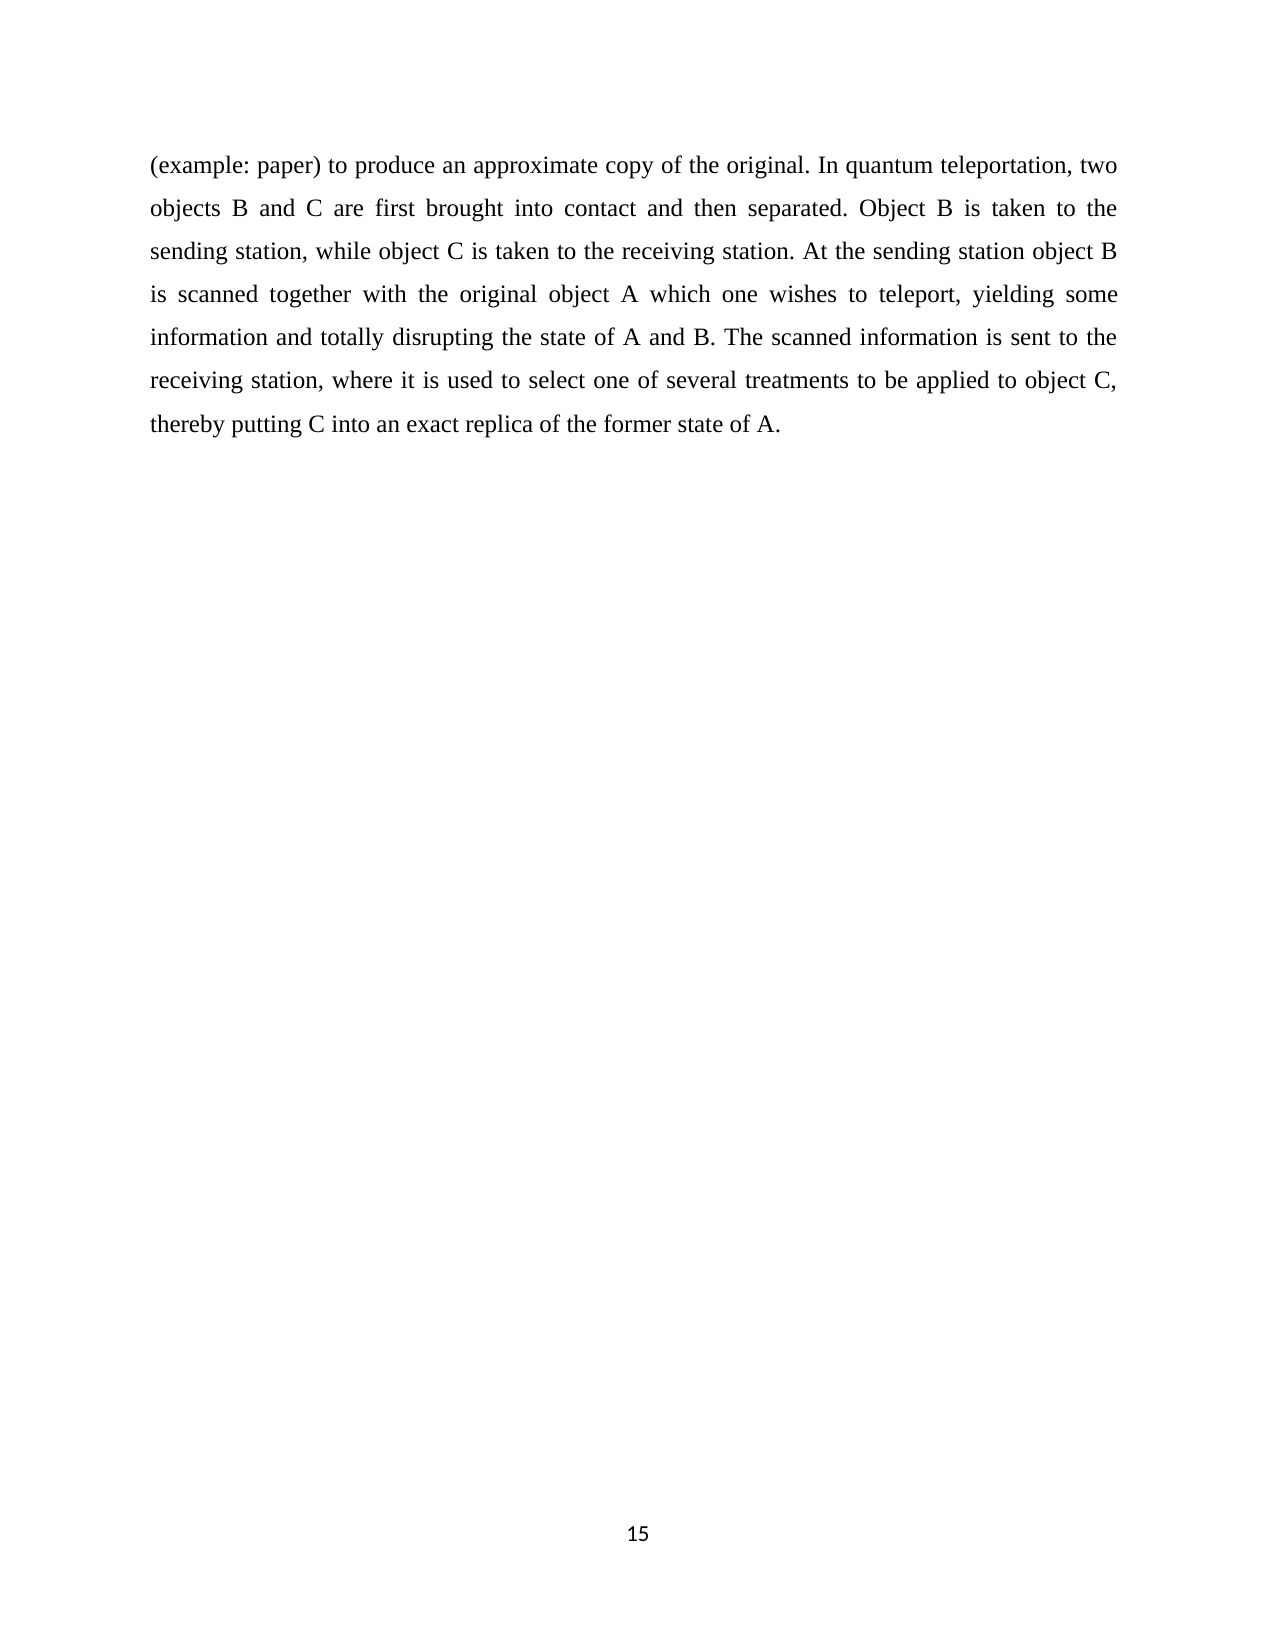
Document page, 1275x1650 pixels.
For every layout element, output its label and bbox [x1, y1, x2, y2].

text [150, 150, 1119, 437]
